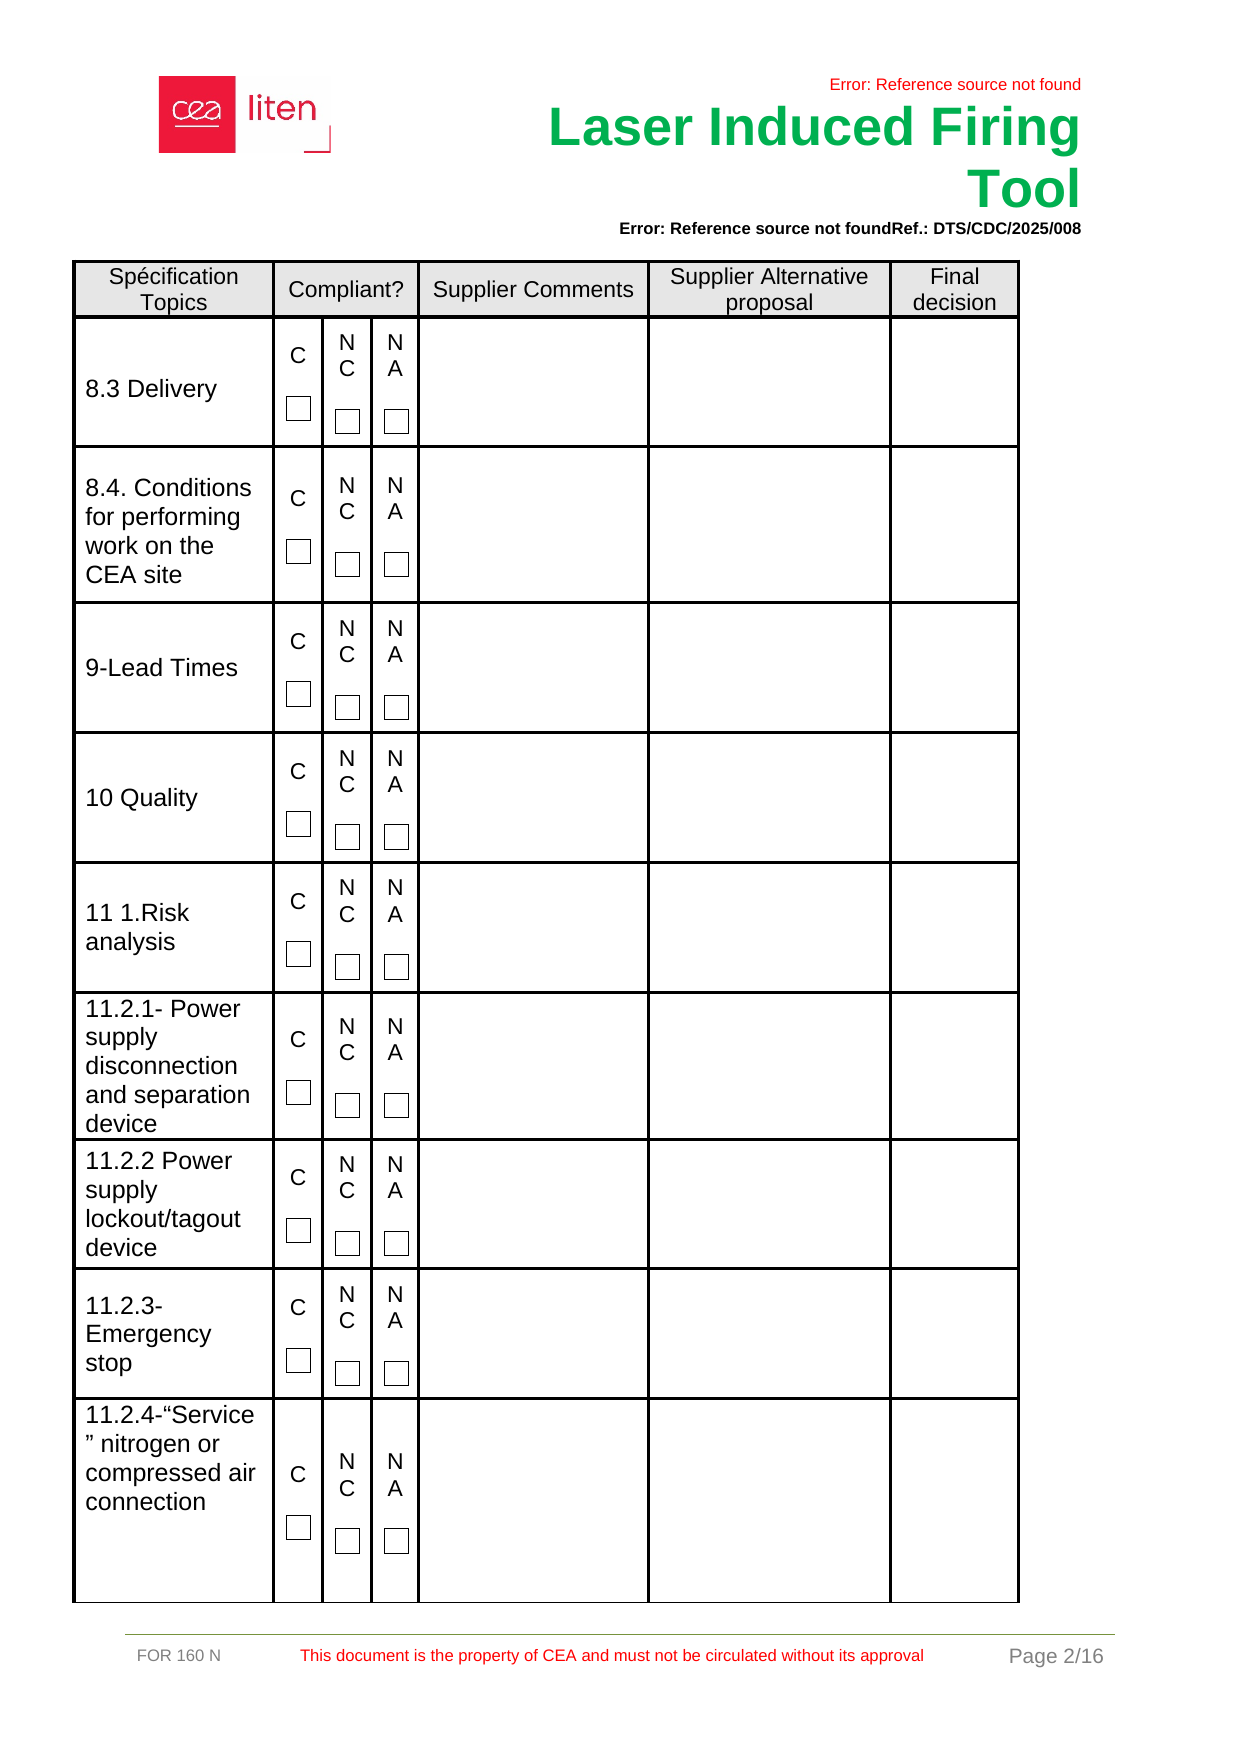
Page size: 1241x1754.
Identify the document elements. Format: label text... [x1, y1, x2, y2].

table_cell [650, 864, 889, 991]
table_cell C [275, 448, 321, 601]
table_cell NC [324, 448, 370, 601]
table_cell [650, 604, 889, 731]
table_cell [892, 1400, 1017, 1602]
table_cell [650, 319, 889, 445]
table_cell NA [373, 994, 417, 1137]
table_cell [892, 448, 1017, 601]
table_cell [650, 734, 889, 861]
table_cell NC [324, 1400, 370, 1602]
table_cell C [275, 1400, 321, 1602]
table_cell C [275, 864, 321, 991]
table_header Compliant? [275, 263, 417, 315]
table_cell [650, 1270, 889, 1397]
table_cell C [275, 734, 321, 861]
table_cell NC [324, 734, 370, 861]
table_cell [650, 1400, 889, 1602]
table_cell C [275, 1270, 321, 1397]
table_cell 9-Lead Times [76, 604, 272, 731]
table_cell 11.2.1- Power supply disconnection and separation device [76, 994, 272, 1137]
table_cell 10 Quality [76, 734, 272, 861]
table_cell [892, 1270, 1017, 1397]
table_cell NC [324, 1270, 370, 1397]
table_cell [420, 1400, 647, 1602]
table_cell 11.2.4-“Service” nitrogen or compressed air connection [76, 1400, 272, 1602]
table_cell [420, 734, 647, 861]
table_cell NA [373, 864, 417, 991]
table_cell C [275, 1141, 321, 1267]
table_cell NC [324, 319, 370, 445]
table_cell [892, 994, 1017, 1137]
table_cell C [275, 994, 321, 1137]
table_header Spécification Topics [76, 263, 272, 315]
table_cell 11 1.Risk analysis [76, 864, 272, 991]
table_cell [420, 864, 647, 991]
table_cell NC [324, 604, 370, 731]
table_cell [650, 1141, 889, 1267]
table_cell [892, 734, 1017, 861]
table_cell [892, 864, 1017, 991]
table_cell C [275, 319, 321, 445]
table_cell [420, 319, 647, 445]
table_cell NC [324, 994, 370, 1137]
table_cell 8.4. Conditions for performing work on the CEA site [76, 448, 272, 601]
table_cell NA [373, 1270, 417, 1397]
table_cell NA [373, 1141, 417, 1267]
table_header Supplier Alternative proposal [650, 263, 889, 315]
table_cell NC [324, 864, 370, 991]
table_cell [650, 994, 889, 1137]
table_cell NC [324, 1141, 370, 1267]
table_cell [420, 604, 647, 731]
table_cell 8.3 Delivery [76, 319, 272, 445]
table_cell [420, 1270, 647, 1397]
table_cell NA [373, 734, 417, 861]
table_cell [420, 1141, 647, 1267]
table_cell C [275, 604, 321, 731]
table_cell NA [373, 604, 417, 731]
table_cell NA [373, 1400, 417, 1602]
table_header Final decision [892, 263, 1017, 315]
table_cell [892, 1141, 1017, 1267]
table_cell [420, 994, 647, 1137]
table_cell [892, 319, 1017, 445]
table_cell NA [373, 319, 417, 445]
table_cell [420, 448, 647, 601]
table_cell NA [373, 448, 417, 601]
table_cell 11.2.2 Power supply lockout/tagout device [76, 1141, 272, 1267]
table_header Supplier Comments [420, 263, 647, 315]
table_cell 11.2.3- Emergency stop [76, 1270, 272, 1397]
table_cell [892, 604, 1017, 731]
table_cell [650, 448, 889, 601]
picture [158, 76, 331, 153]
